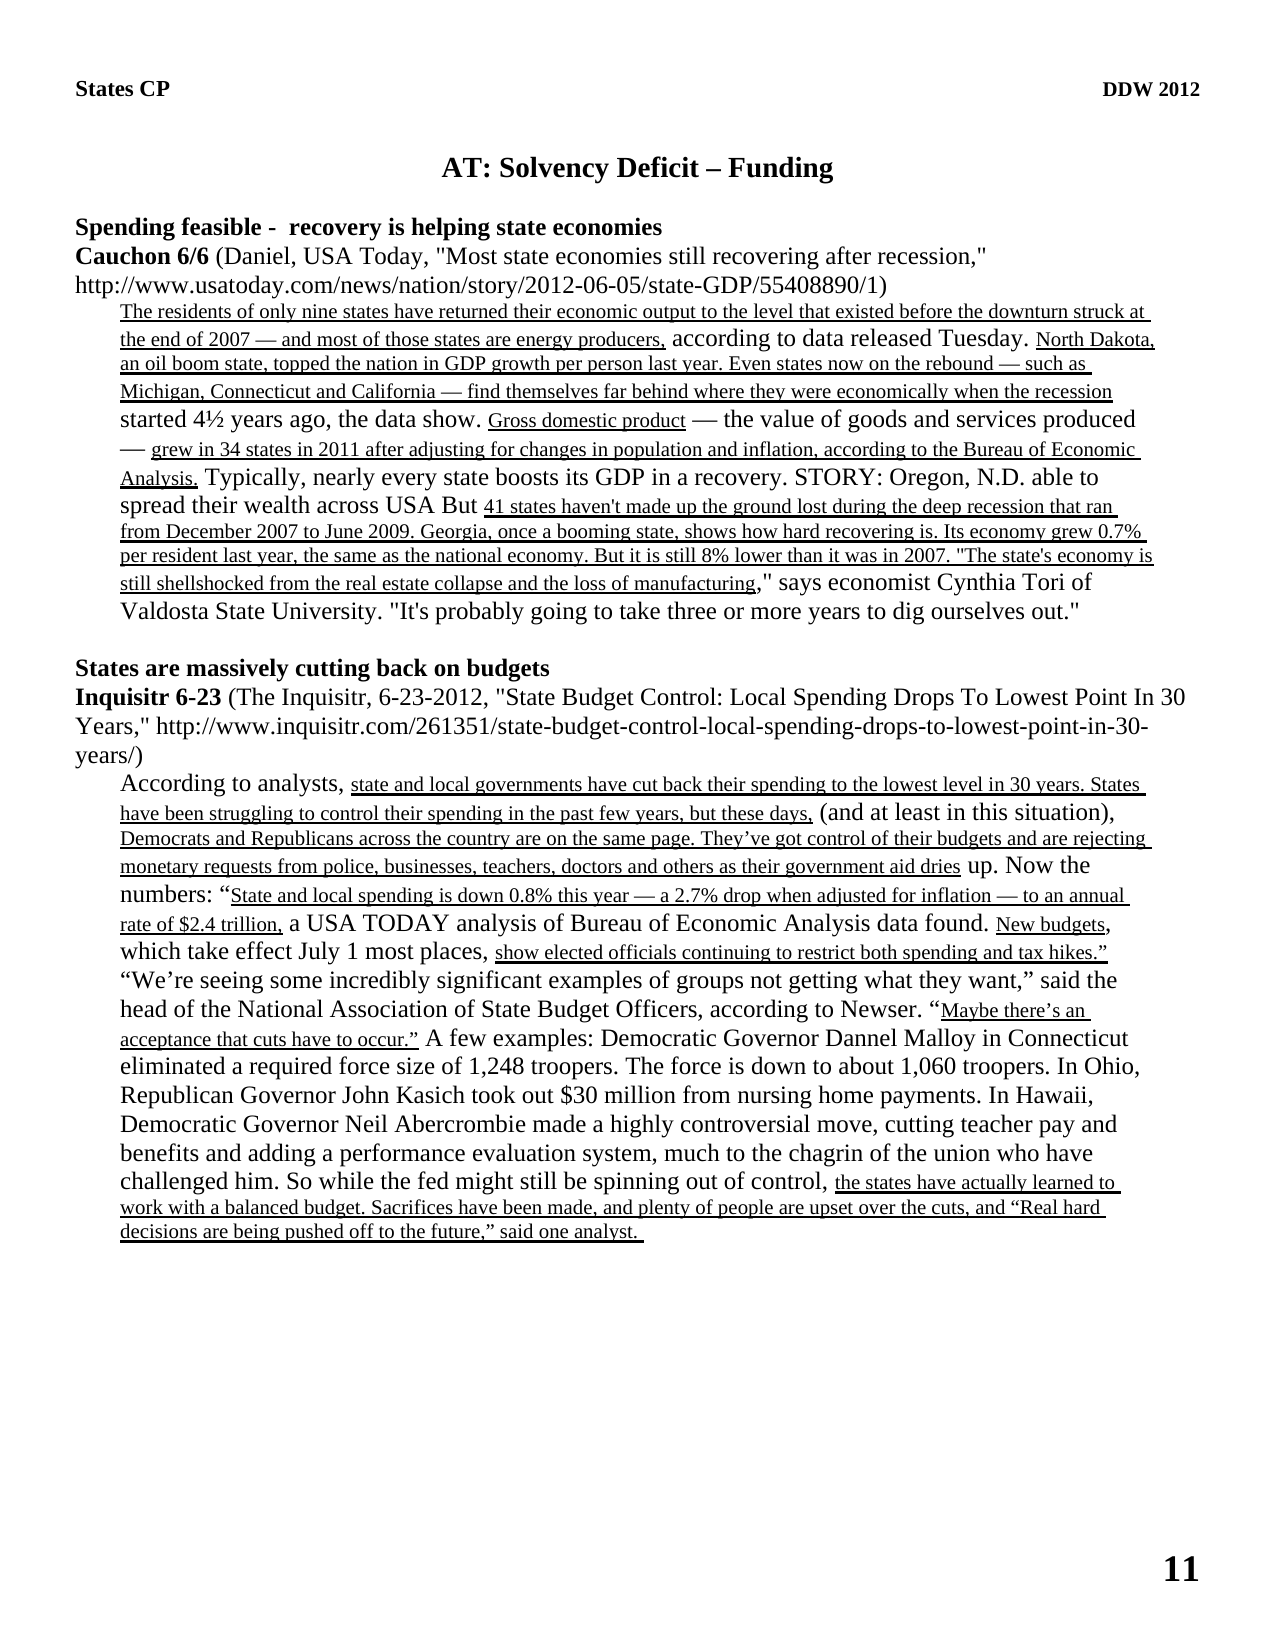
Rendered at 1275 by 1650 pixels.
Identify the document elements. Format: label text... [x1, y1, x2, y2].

text The residents of only nine states have returned their economic output to the level that existed before the downturn struck at the end of 2007 — and most of those states are energy producers, according to data released Tuesday. North Dakota, an oil boom state, topped the nation in GDP growth per person last year. Even states now on the rebound — such as Michigan, Connecticut and California — find themselves far behind where they were economically when the recession started 4½ years ago, the data show. Gross domestic product — the value of goods and services produced — grew in 34 states in 2011 after adjusting for changes in population and inflation, according to the Bureau of Economic Analysis. Typically, nearly every state boosts its GDP in a recovery. STORY: Oregon, N.D. able to spread their wealth across USA But 41 states haven't made up the ground lost during the deep recession that ran from December 2007 to June 2009. Georgia, once a booming state, shows how hard recovering is. Its economy grew 0.7% per resident last year, the same as the national economy. But it is still 8% lower than it was in 2007. "The state's economy is still shellshocked from the real estate collapse and the loss of manufacturing," says economist Cynthia Tori of Valdosta State University. "It's probably going to take three or more years to dig ourselves out." [120, 298, 1155, 625]
text Inquisitr 6-23 (The Inquisitr, 6-23-2012, "State Budget Control: Local Spending Drops To Lowest Point In 30 Years," http://www.inquisitr.com/261351/state-budget-control-local-spending-drops-to-lowest-point-in-30-years/) [75, 682, 1200, 768]
text According to analysts, state and local governments have cut back their spending to the lowest level in 30 years. States have been struggling to control their spending in the past few years, but these days, (and at least in this situation), Democrats and Republicans across the country are on the same page. They’ve got control of their budgets and are rejecting monetary requests from police, businesses, teachers, doctors and others as their government aid dries up. Now the numbers: “State and local spending is down 0.8% this year — a 2.7% drop when adjusted for inflation — to an annual rate of $2.4 trillion, a USA TODAY analysis of Bureau of Economic Analysis data found. New budgets, which take effect July 1 most places, show elected officials continuing to restrict both spending and tax hikes.” “We’re seeing some incredibly significant examples of groups not getting what they want,” said the head of the National Association of State Budget Officers, according to Newser. “Maybe there’s an acceptance that cuts have to occur.” A few examples: Democratic Governor Dannel Malloy in Connecticut eliminated a required force size of 1,248 troopers. The force is down to about 1,060 troopers. In Ohio, Republican Governor John Kasich took out $30 million from nursing home payments. In Hawaii, Democratic Governor Neil Abercrombie made a highly controversial move, cutting teacher pay and benefits and adding a performance evaluation system, much to the chagrin of the union who have challenged him. So while the fed might still be spinning out of control, the states have actually learned to work with a balanced budget. Sacrifices have been made, and plenty of people are upset over the cuts, and “Real hard decisions are being pushed off to the future,” said one analyst. [120, 768, 1155, 1243]
text AT: Solvency Deficit – Funding [75, 150, 1200, 183]
text Spending feasible - recovery is helping state economies [75, 183, 1200, 241]
text States are massively cutting back on budgets [75, 653, 1200, 682]
text Cauchon 6/6 (Daniel, USA Today, "Most state economies still recovering after recession," http://www.usatoday.com/news/nation/story/2012-06-05/state-GDP/55408890/1) [75, 241, 1200, 298]
